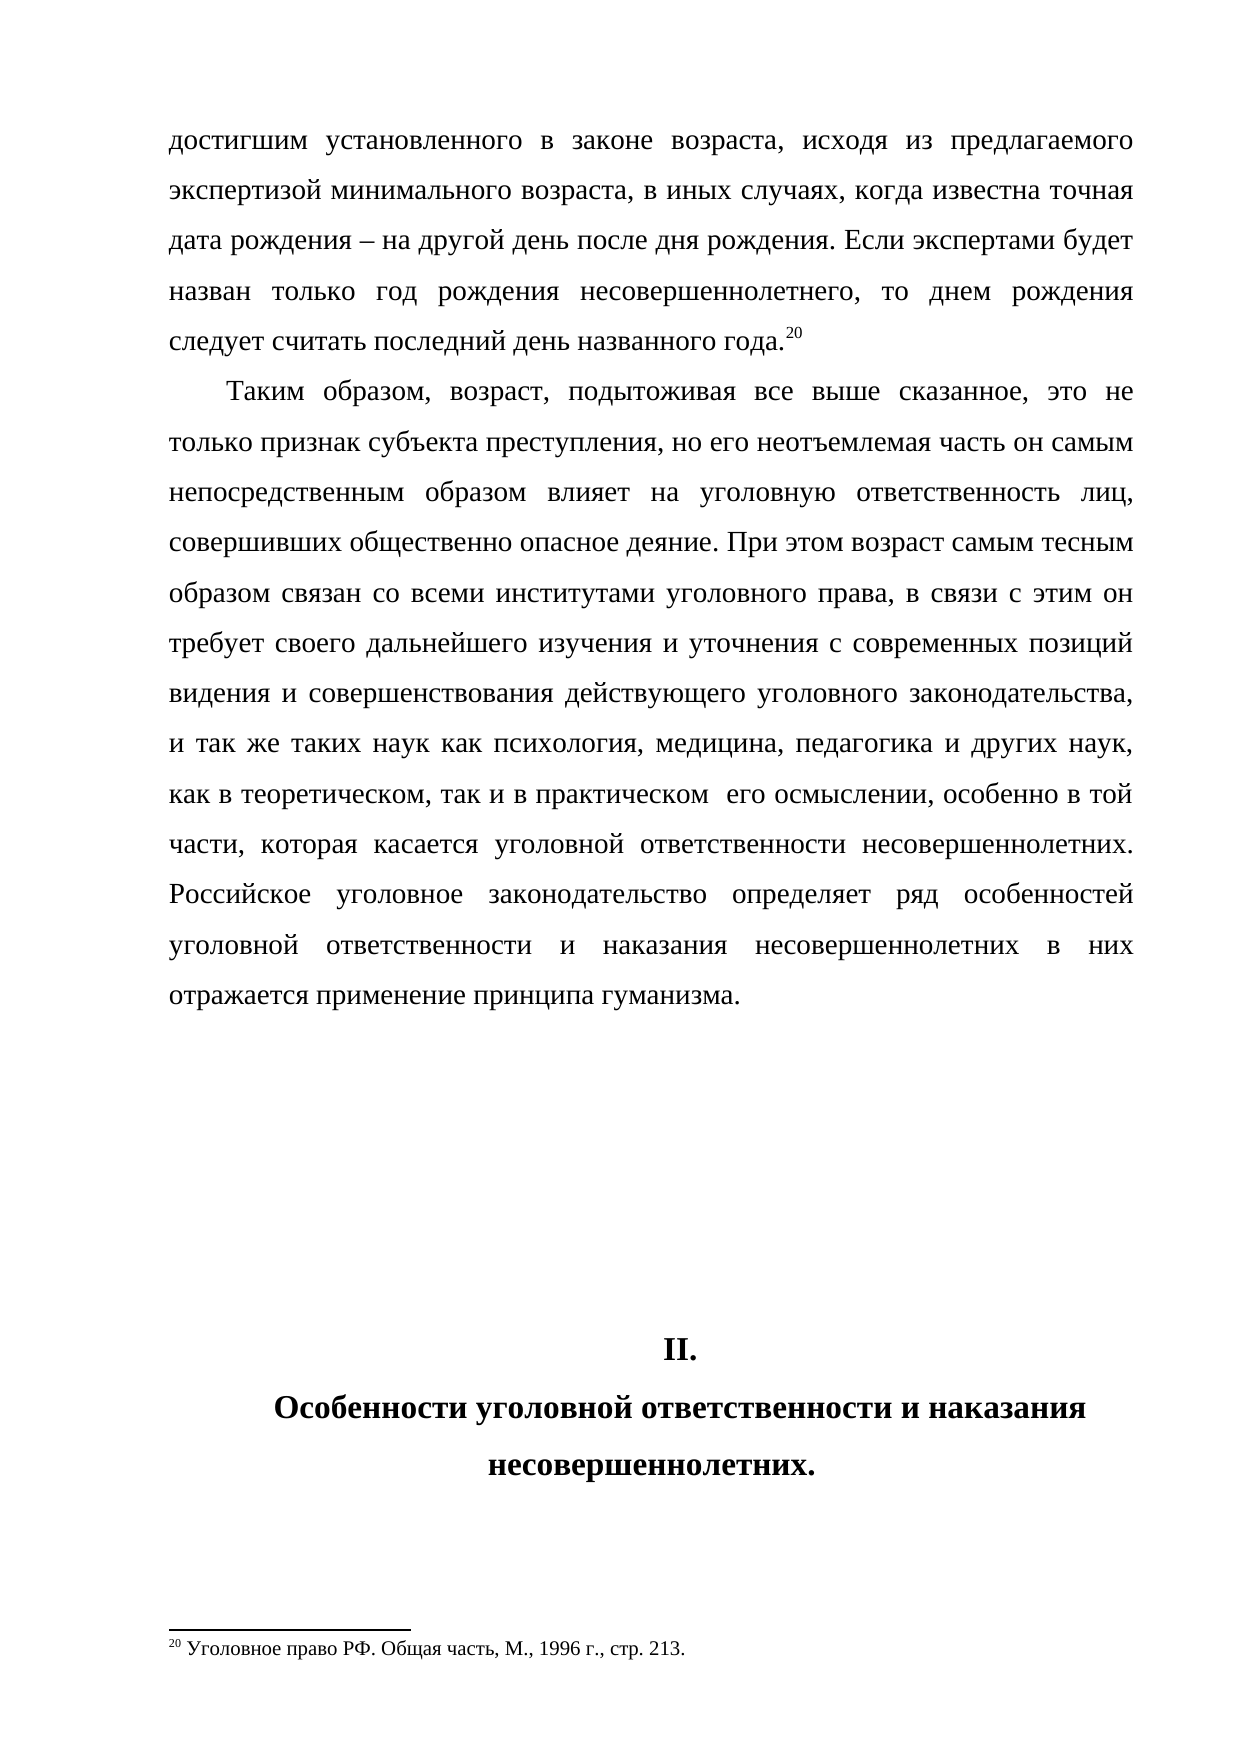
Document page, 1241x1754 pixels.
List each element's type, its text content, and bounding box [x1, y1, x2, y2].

text Особенности уголовной ответственности и наказания несовершеннолетних. [169, 1387, 1134, 1483]
text Таким образом, возраст, подытоживая все выше сказанное, это не только признак субъекта преступления, но его неотъемлемая часть он самым непосредственным образом влияет на уголовную ответственность лиц, совершивших общественно опасное деяние. При этом возраст самым тесным образом связан со всеми институтами уголовного права, в связи с этим он требует своего дальнейшего изучения и уточнения с современных позиций видения и совершенствования действующего уголовного законодательства, и так же таких наук как психология, медицина, педагогика и других наук, как в теоретическом, так и в практическом его осмыслении, особенно в той части, которая касается уголовной ответственности несовершеннолетних. Российское уголовное законодательство определяет ряд особенностей уголовной ответственности и наказания несовершеннолетних в них отражается применение принципа гуманизма. [169, 373, 1134, 1011]
text II. [169, 1329, 1134, 1368]
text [169, 122, 1134, 357]
